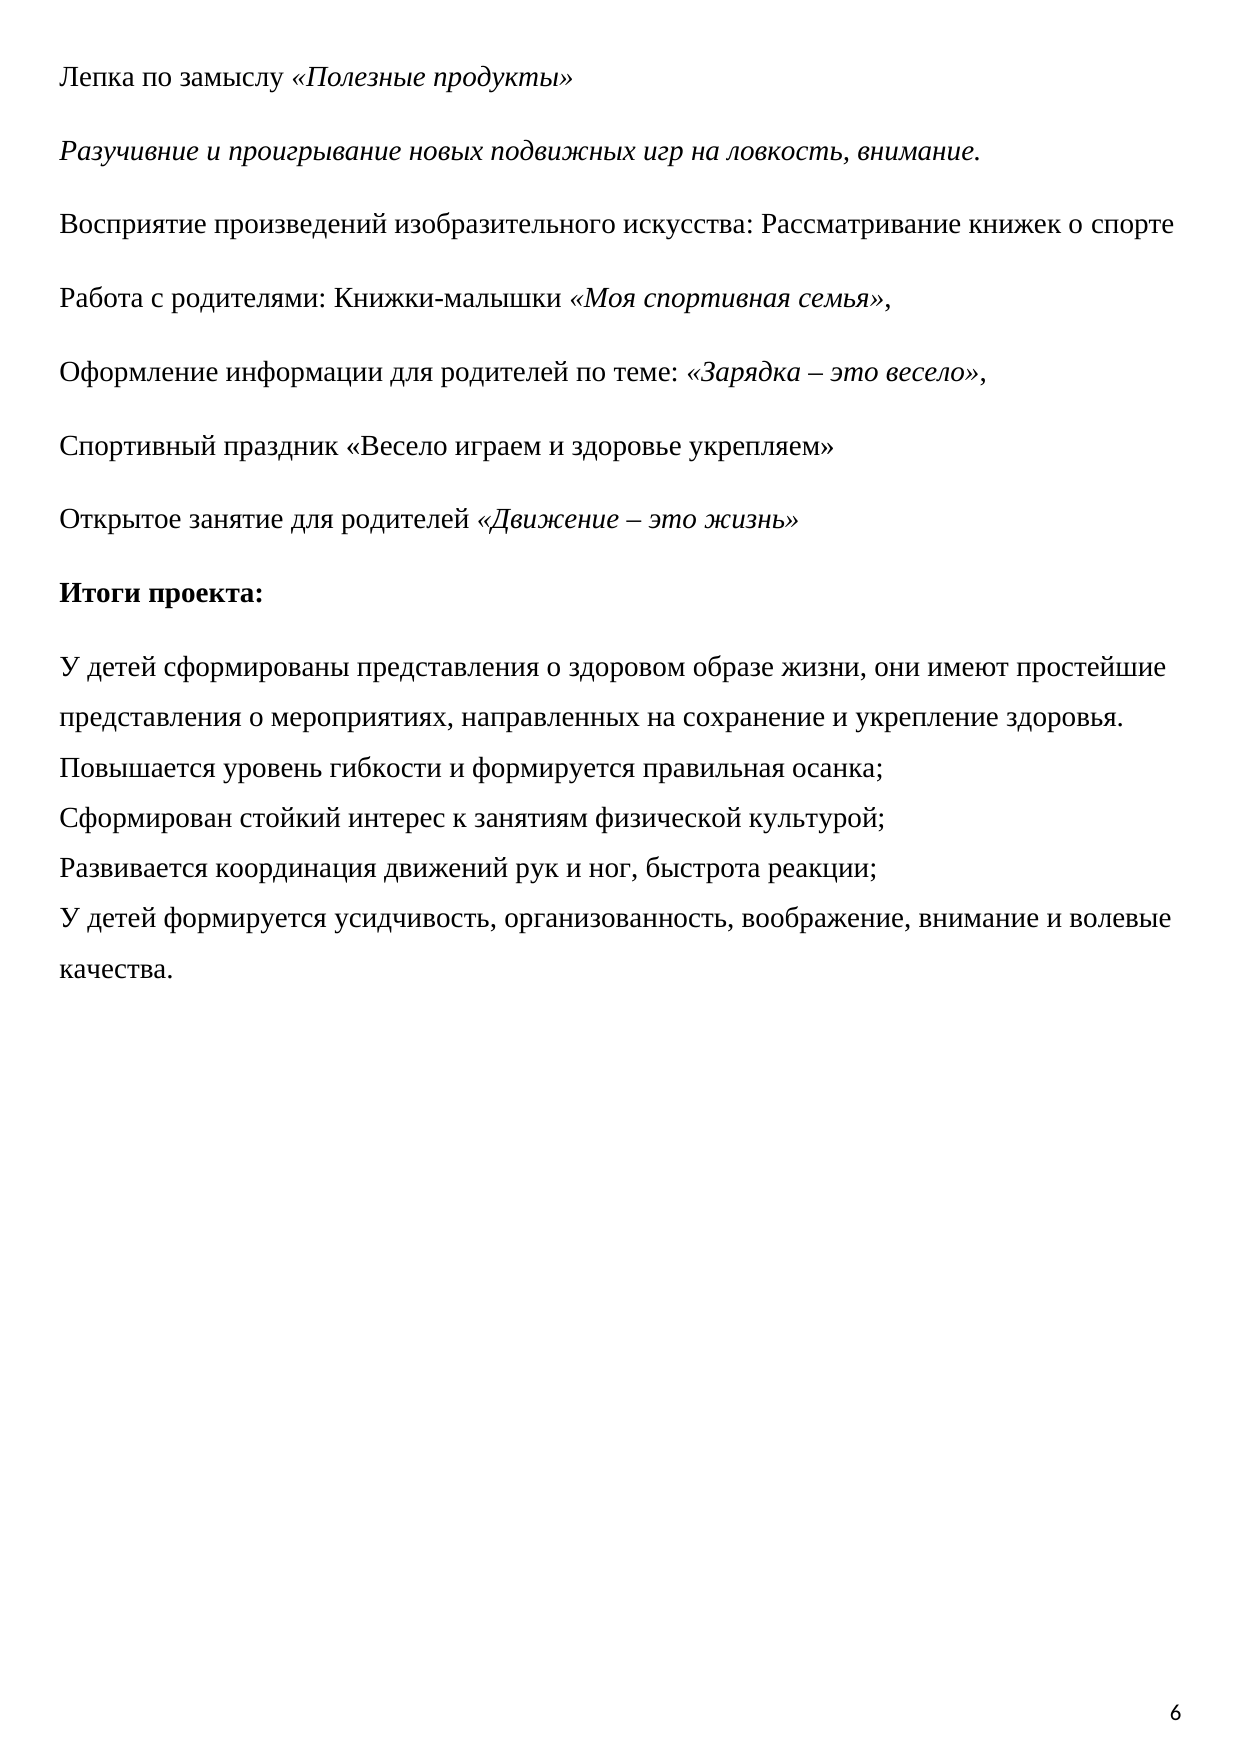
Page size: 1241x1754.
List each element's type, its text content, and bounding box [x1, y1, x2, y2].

text Развивается координация движений рук и ног, быстрота реакции; [59, 850, 1181, 884]
text Оформление информации для родителей по теме: «Зарядка – это весело», [59, 354, 1181, 388]
text Лепка по замыслу «Полезные продукты» [59, 59, 1181, 93]
text У детей сформированы представления о здоровом образе жизни, они имеют простейшие представления о мероприятиях, направленных на сохранение и укрепление здоровья. [59, 649, 1181, 733]
text Спортивный праздник «Весело играем и здоровье укрепляем» [59, 428, 1181, 461]
text Разучивние и проигрывание новых подвижных игр на ловкость, внимание. [59, 133, 1181, 166]
text У детей формируется усидчивость, организованность, воображение, внимание и волевые качества. [59, 901, 1181, 984]
text Сформирован стойкий интерес к занятиям физической культурой; [59, 800, 1181, 833]
text Итоги проекта: [59, 575, 1181, 609]
text Открытое занятие для родителей «Движение – это жизнь» [59, 502, 1181, 535]
text Повышается уровень гибкости и формируется правильная осанка; [59, 750, 1181, 783]
text Работа с родителями: Книжки-малышки «Моя спортивная семья», [59, 280, 1181, 314]
text Восприятие произведений изобразительного искусства: Рассматривание книжек о спорте [59, 207, 1181, 240]
